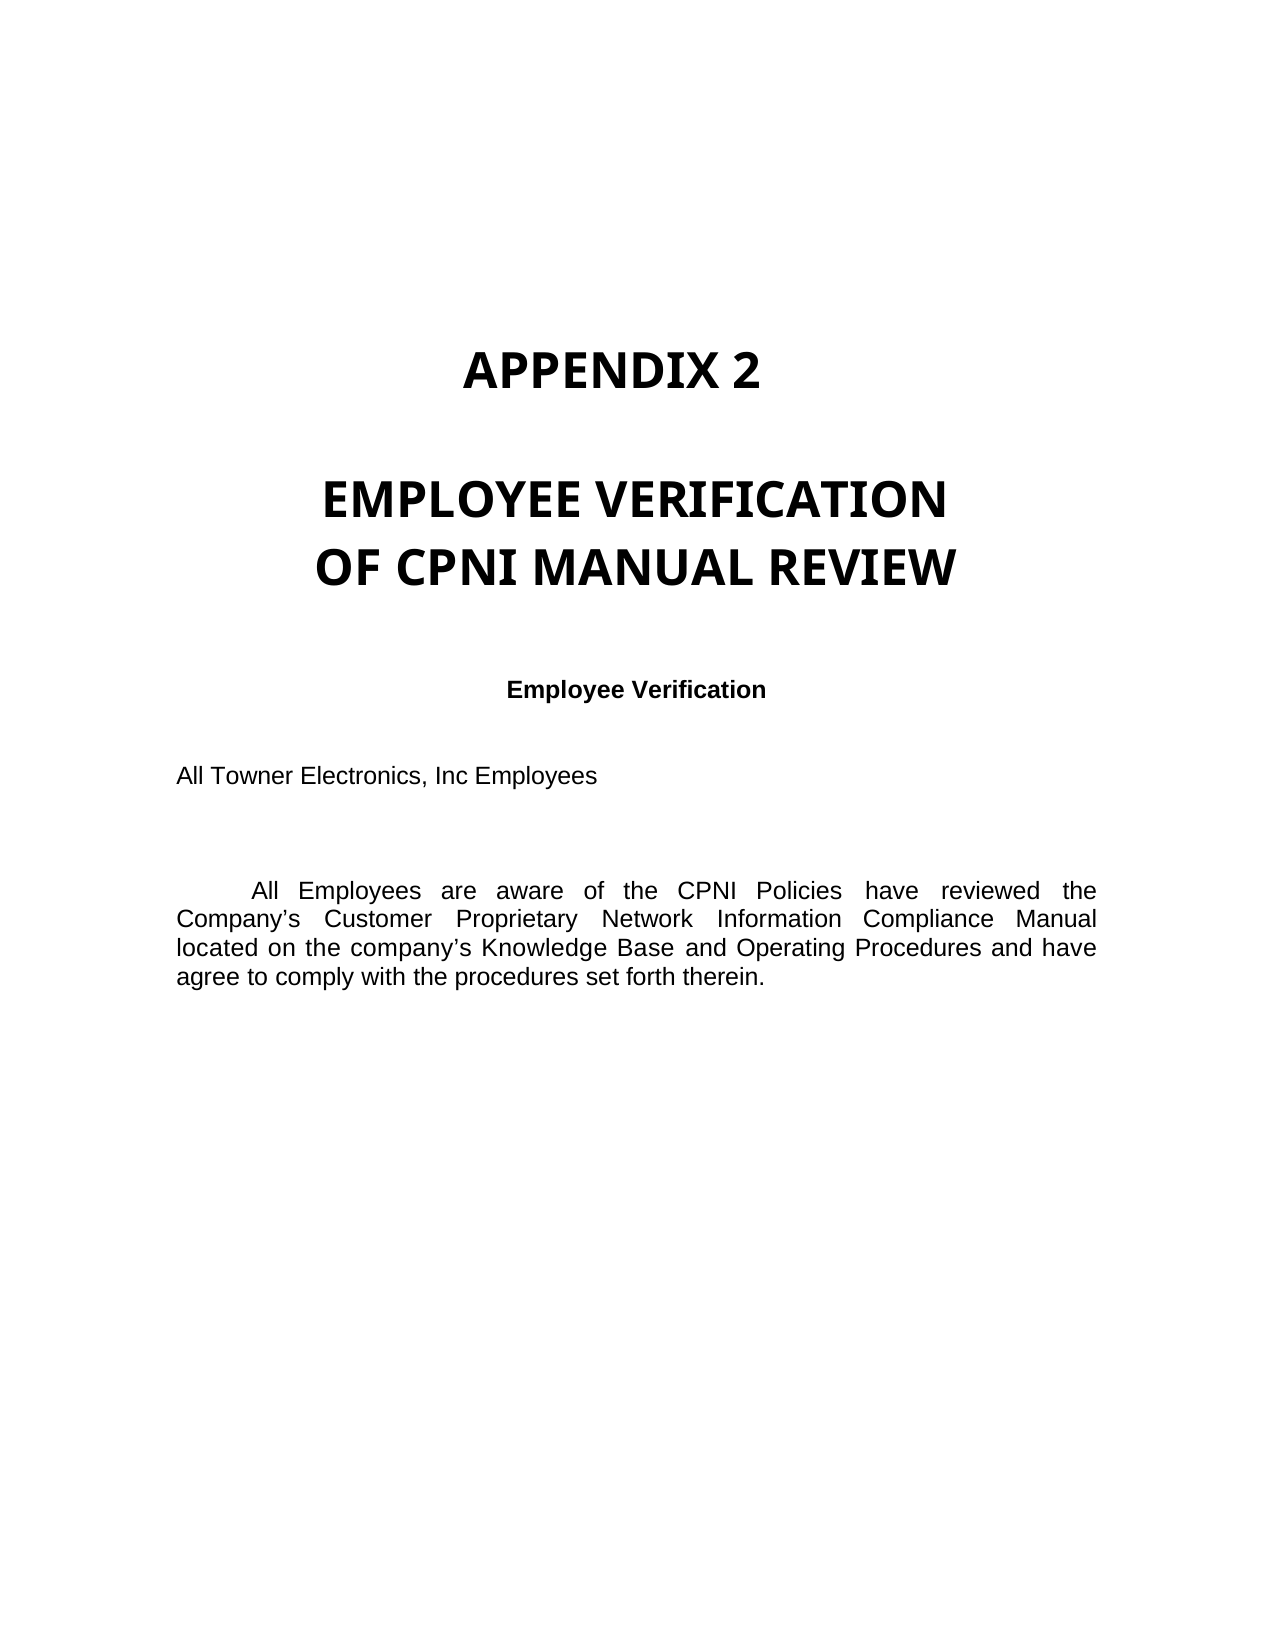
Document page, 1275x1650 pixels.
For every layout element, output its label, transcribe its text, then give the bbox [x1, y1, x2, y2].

text EMPLOYEE VERIFICATION OF CPNI MANUAL REVIEW [289, 464, 981, 600]
text All Towner Electronics, Inc Employees [176, 761, 1108, 789]
subtitle Employee Verification [164, 675, 1108, 703]
text All Employees are aware of the CPNI Policies have reviewed the Company’s Customer Proprietary Network Information Compliance Manual located on the company’s Knowledge Base and Operating Procedures and have agree to comply with the procedures set forth therein. [176, 876, 1097, 991]
subtitle APPENDIX 2 [464, 335, 807, 403]
